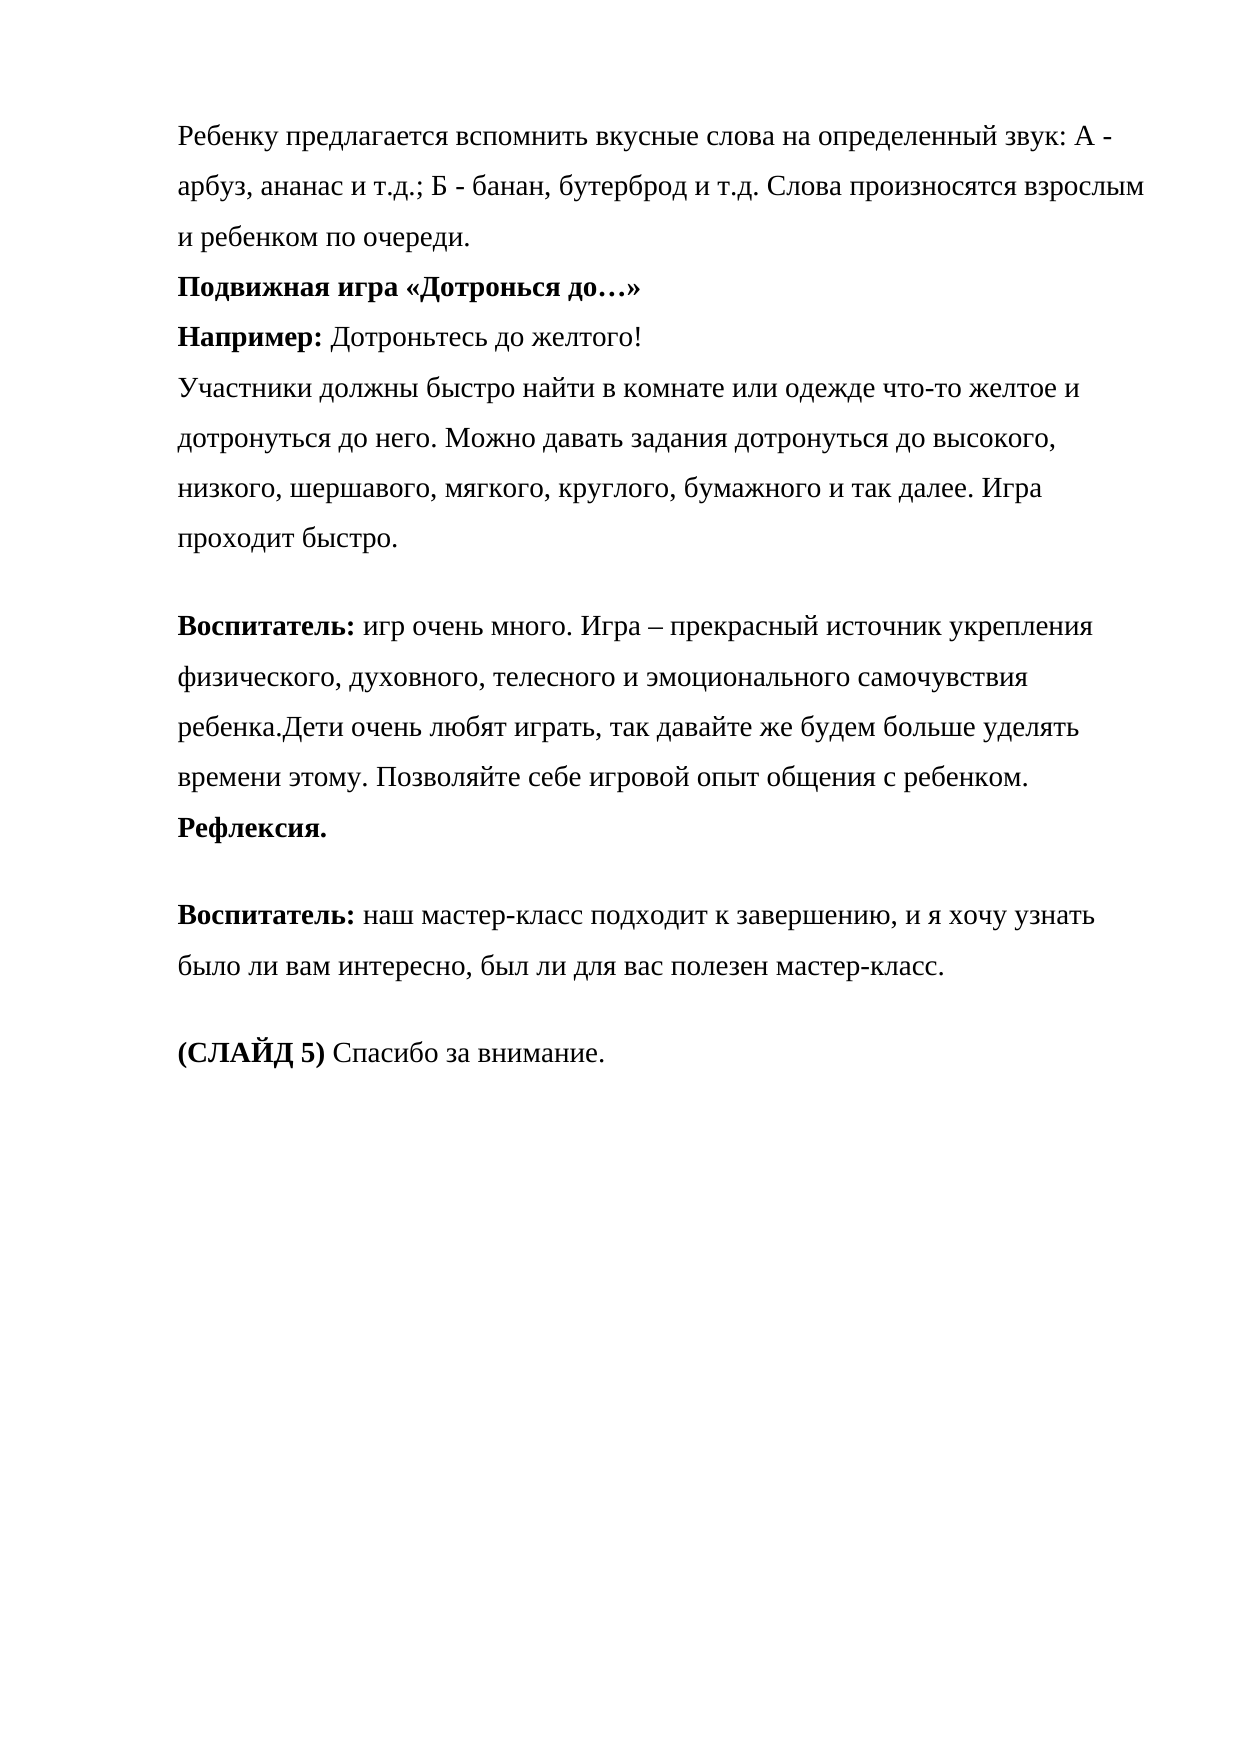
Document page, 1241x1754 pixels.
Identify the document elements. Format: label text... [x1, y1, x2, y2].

text Например: Дотроньтесь до желтого! [177, 319, 1152, 353]
text Воспитатель: наш мастер-класс подходит к завершению, и я хочу узнать было ли вам интересно, был ли для вас полезен мастер-класс. [177, 897, 1152, 981]
text Воспитатель: игр очень много. Игра – прекрасный источник укрепления физического, духовного, телесного и эмоционального самочувствия ребенка.Дети очень любят играть, так давайте же будем больше уделять времени этому. Позволяйте себе игровой опыт общения с ребенком. Рефлексия. [177, 608, 1152, 843]
text Ребенку предлагается вспомнить вкусные слова на определенный звук: А - арбуз, ананас и т.д.; Б - банан, бутерброд и т.д. Слова произносятся взрослым и ребенком по очереди. [177, 118, 1152, 252]
text Подвижная игра «Дотронься до…» [177, 269, 1152, 303]
text Участники должны быстро найти в комнате или одежде что-то желтое и дотронуться до него. Можно давать задания дотронуться до высокого, низкого, шершавого, мягкого, круглого, бумажного и так далее. Игра проходит быстро. [177, 370, 1152, 554]
text (СЛАЙД 5) Спасибо за внимание. [177, 1036, 1152, 1069]
